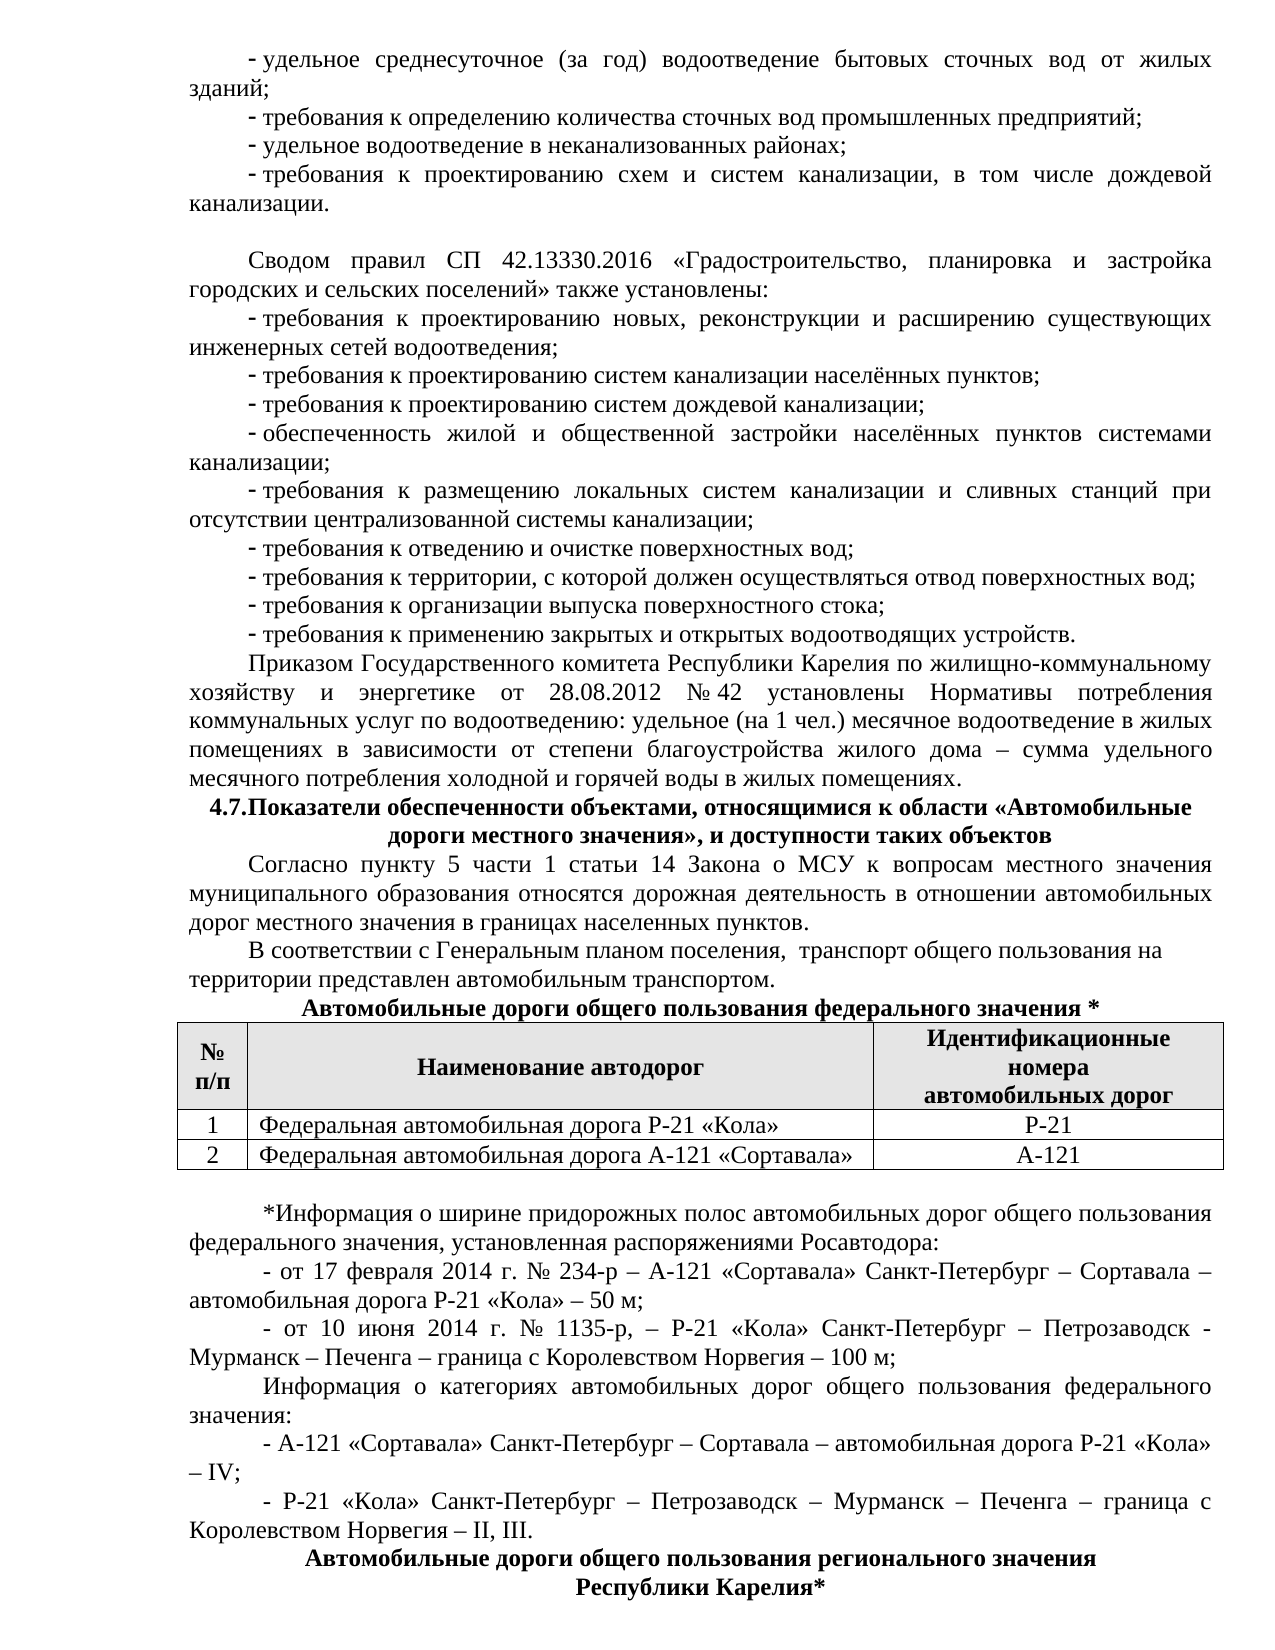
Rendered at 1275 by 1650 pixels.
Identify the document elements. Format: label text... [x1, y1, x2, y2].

list требования к отведению и очистке поверхностных вод; [189, 533, 1212, 562]
text Автомобильные дороги общего пользования федерального значения * [189, 993, 1212, 1022]
list удельное водоотведение в неканализованных районах; [189, 131, 1212, 159]
text - А-121 «Сортавала» Санкт-Петербург – Сортавала – автомобильная дорога Р-21 «Кола» – IV; [189, 1428, 1212, 1486]
text Информация о категориях автомобильных дорог общего пользования федерального значения: [189, 1371, 1212, 1428]
table_header Наименование автодорог [248, 1023, 873, 1109]
text - от 17 февраля 2014 г. № 234-р – А-121 «Сортавала» Санкт-Петербург – Сортавала – автомобильная дорога Р-21 «Кола» – 50 м; [189, 1256, 1212, 1313]
text *Информация о ширине придорожных полос автомобильных дорог общего пользования федерального значения, установленная распоряжениями Росавтодора: [189, 1198, 1212, 1256]
list требования к территории, с которой должен осуществляться отвод поверхностных вод; [189, 562, 1212, 591]
table_cell Р-21 [874, 1110, 1223, 1139]
list требования к проектированию систем дождевой канализации; [189, 389, 1212, 418]
text Согласно пункту 5 части 1 статьи 14 Закона о МСУ к вопросам местного значения муниципального образования относятся дорожная деятельность в отношении автомобильных дорог местного значения в границах населенных пунктов. [189, 849, 1212, 936]
list требования к определению количества сточных вод промышленных предприятий; [189, 102, 1212, 131]
text Приказом Государственного комитета Республики Карелия по жилищно-коммунальному хозяйству и энергетике от 28.08.2012 № 42 установлены Нормативы потребления коммунальных услуг по водоотведению: удельное (на 1 чел.) месячное водоотведение в жилых помещениях в зависимости от степени благоустройства жилого дома – сумма удельного месячного потребления холодной и горячей воды в жилых помещениях. [189, 648, 1212, 792]
text Республики Карелия* [189, 1572, 1212, 1601]
text Сводом правил СП 42.13330.2016 «Градостроительство, планировка и застройка городских и сельских поселений» также установлены: [189, 246, 1212, 303]
table_cell 1 [178, 1110, 247, 1139]
list требования к размещению локальных систем канализации и сливных станций при отсутствии централизованной системы канализации; [189, 476, 1212, 533]
text - от 10 июня 2014 г. № 1135-р, – Р-21 «Кола» Санкт-Петербург – Петрозаводск - Мурманск – Печенга – граница с Королевством Норвегия – 100 м; [189, 1313, 1212, 1371]
text Автомобильные дороги общего пользования регионального значения [189, 1543, 1212, 1572]
table_header Идентификационные номера автомобильных дорог [874, 1023, 1223, 1109]
list требования к применению закрытых и открытых водоотводящих устройств. [189, 619, 1212, 648]
text В соответствии с Генеральным планом поселения, транспорт общего пользования на территории представлен автомобильным транспортом. [189, 936, 1212, 993]
table_cell А-121 [874, 1140, 1223, 1169]
list удельное среднесуточное (за год) водоотведение бытовых сточных вод от жилых зданий; [189, 44, 1212, 102]
text - Р-21 «Кола» Санкт-Петербург – Петрозаводск – Мурманск – Печенга – граница с Королевством Норвегия – II, III. [189, 1486, 1212, 1543]
table_cell Федеральная автомобильная дорога А-121 «Сортавала» [248, 1140, 873, 1169]
list требования к проектированию схем и систем канализации, в том числе дождевой канализации. [189, 159, 1212, 217]
list требования к проектированию систем канализации населённых пунктов; [189, 361, 1212, 389]
table_header № п/п [178, 1023, 247, 1109]
table_cell 2 [178, 1140, 247, 1169]
table_cell Федеральная автомобильная дорога Р-21 «Кола» [248, 1110, 873, 1139]
list Показатели обеспеченности объектами, относящимися к области «Автомобильные дороги местного значения», и доступности таких объектов [189, 792, 1212, 849]
list требования к проектированию новых, реконструкции и расширению существующих инженерных сетей водоотведения; [189, 303, 1212, 361]
list обеспеченность жилой и общественной застройки населённых пунктов системами канализации; [189, 418, 1212, 476]
list требования к организации выпуска поверхностного стока; [189, 591, 1212, 619]
